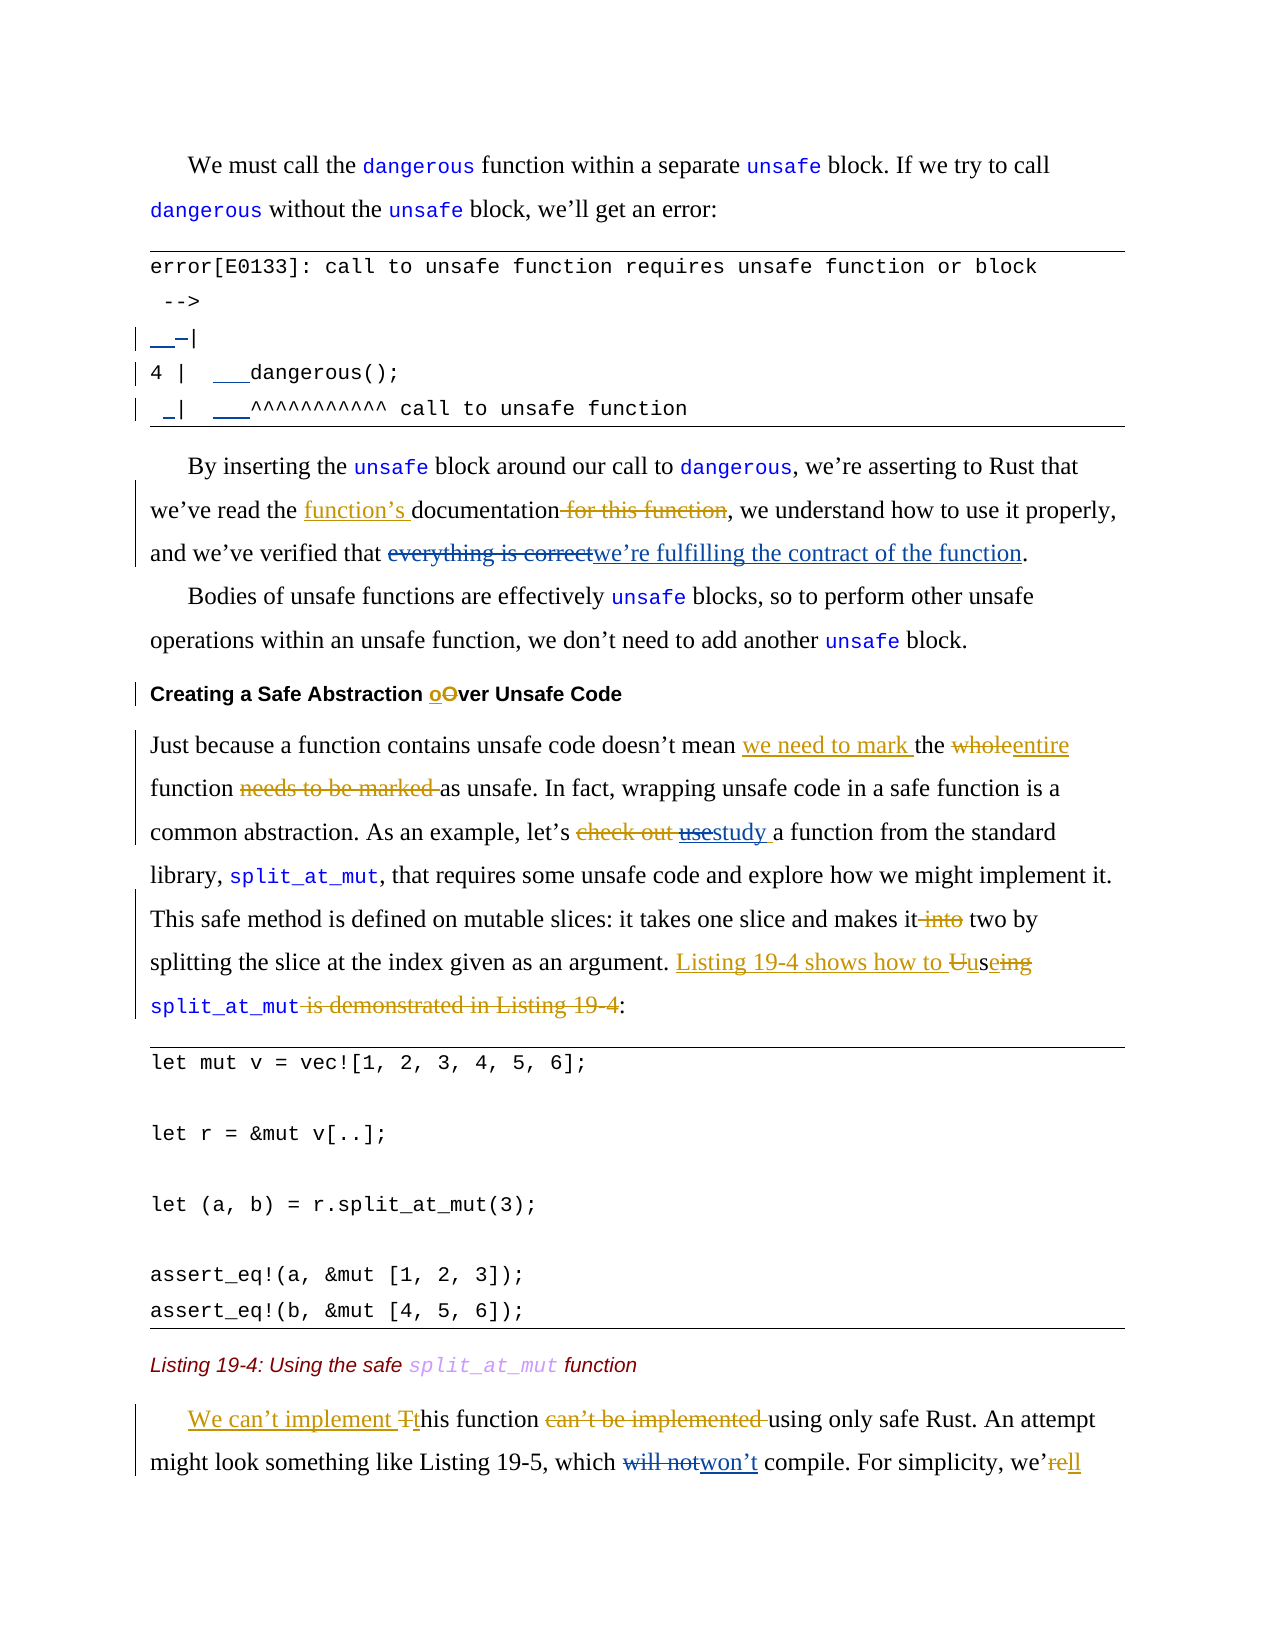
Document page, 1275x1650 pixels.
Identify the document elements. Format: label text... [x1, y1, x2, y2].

text | ^^^^^^^^^^^ call to unsafe function [150, 398, 1125, 426]
text --> [150, 291, 1125, 315]
text let (a, b) = r.split_at_mut(3); [150, 1194, 1125, 1217]
text 4 | dangerous(); [150, 362, 1125, 386]
text Bodies of unsafe functions are effectively unsafe blocks, so to perform other unsafe operations within an unsafe function, we don’t need to add another unsafe block. [150, 581, 1125, 654]
text By inserting the unsafe block around our call to dangerous, we’re asserting to Rust that we’ve read the documentation, we understand how to use it properly, and we’ve verified that . [150, 451, 1125, 567]
text assert_eq!(b, &mut [4, 5, 6]); [150, 1300, 1125, 1328]
text error[E0133]: call to unsafe function requires unsafe function or block [150, 252, 1125, 280]
text We must call the dangerous function within a separate unsafe block. If we try to call dangerous without the unsafe block, we’ll get an error: [150, 150, 1125, 223]
text let mut v = vec![1, 2, 3, 4, 5, 6]; [150, 1048, 1125, 1076]
text let r = &mut v[..]; [150, 1123, 1125, 1146]
text Just because a function contains unsafe code doesn’t mean the function as unsafe. In fact, wrapping unsafe code in a safe function is a common abstraction. As an example, let’s a function from the standard library, split_at_mut, that requires some unsafe code and explore how we might implement it. This safe method is defined on mutable slices: it takes one slice and makes it two by splitting the slice at the index given as an argument. s split_at_mut: [150, 730, 1125, 1019]
list Listing 19-4: Using the safe split_at_mut function [150, 1353, 1125, 1379]
text | [150, 327, 1125, 351]
text Creating a Safe Abstraction ver Unsafe Code [150, 682, 1125, 706]
text assert_eq!(a, &mut [1, 2, 3]); [150, 1264, 1125, 1288]
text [150, 1404, 1125, 1476]
